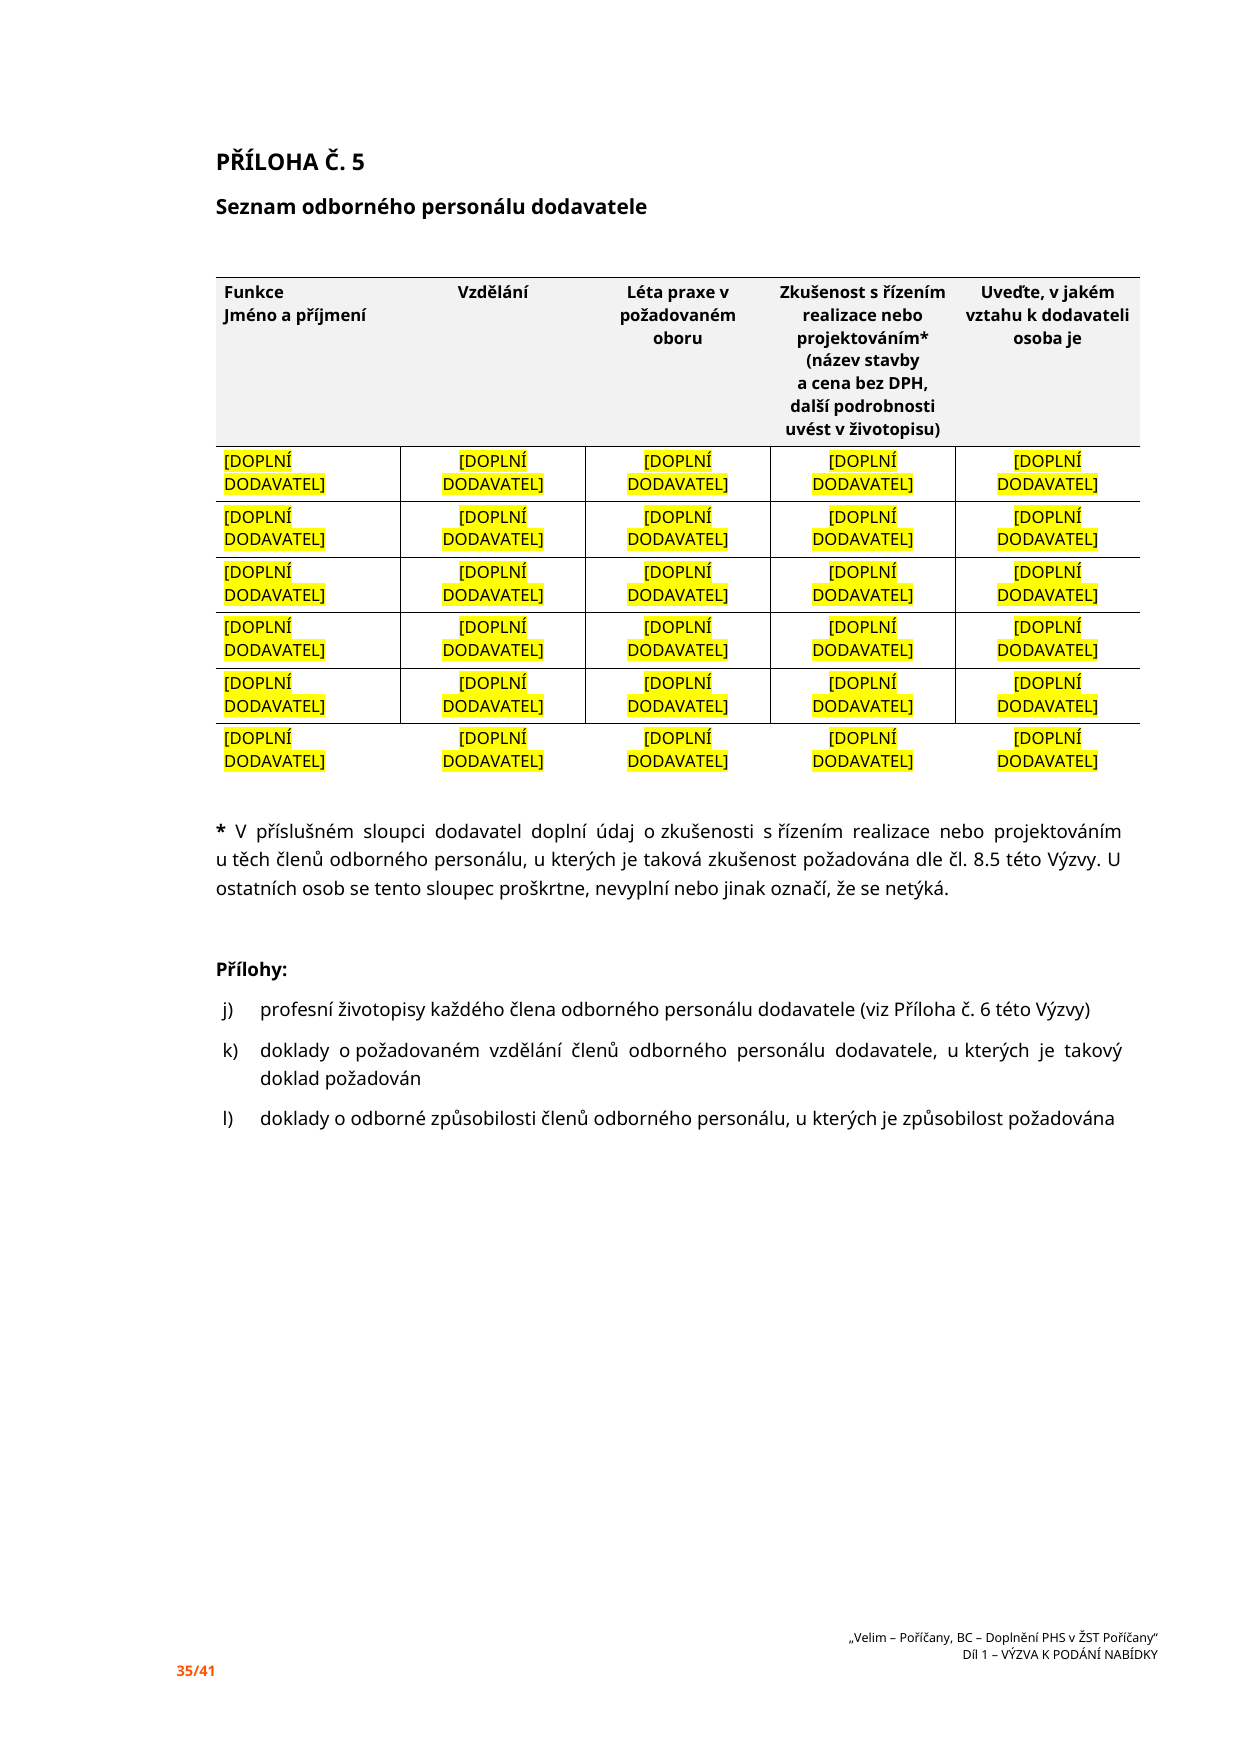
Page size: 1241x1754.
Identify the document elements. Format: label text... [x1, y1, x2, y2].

text Přílohy: [216, 956, 1122, 981]
table_cell [DOPLNÍ DODAVATEL] [956, 558, 1140, 612]
text Příloha č. 5 [216, 146, 1122, 177]
table_cell [DOPLNÍ DODAVATEL] [401, 613, 585, 667]
table_header Funkce Jméno a příjmení [216, 278, 400, 446]
table_cell [DOPLNÍ DODAVATEL] [771, 613, 955, 667]
table_cell [DOPLNÍ DODAVATEL] [401, 669, 585, 723]
table_cell [DOPLNÍ DODAVATEL] [216, 502, 400, 557]
text * V příslušném sloupci dodavatel doplní údaj o zkušenosti s řízením realizace nebo projektováním u těch členů odborného personálu, u kterých je taková zkušenost požadována dle čl. 8.5 této Výzvy. U ostatních osob se tento sloupec proškrtne, nevyplní nebo jinak označí, že se netýká. [216, 819, 1122, 900]
table_header Uveďte, v jakém vztahu k dodavateli osoba je [955, 278, 1140, 446]
table_cell [DOPLNÍ DODAVATEL] [216, 724, 400, 778]
list doklady o odborné způsobilosti členů odborného personálu, u kterých je způsobilost požadována [222, 1105, 1122, 1131]
table_cell [DOPLNÍ DODAVATEL] [771, 669, 955, 723]
table_cell [DOPLNÍ DODAVATEL] [955, 724, 1140, 778]
table_cell [DOPLNÍ DODAVATEL] [956, 447, 1140, 501]
table_cell [DOPLNÍ DODAVATEL] [956, 613, 1140, 667]
table_cell [DOPLNÍ DODAVATEL] [771, 447, 955, 501]
table_cell [DOPLNÍ DODAVATEL] [956, 669, 1140, 723]
list doklady o požadovaném vzdělání členů odborného personálu dodavatele, u kterých je takový doklad požadován [222, 1037, 1122, 1090]
table_header Vzdělání [400, 278, 585, 446]
table_cell [DOPLNÍ DODAVATEL] [770, 724, 955, 778]
table_cell [DOPLNÍ DODAVATEL] [586, 558, 770, 612]
table_cell [DOPLNÍ DODAVATEL] [216, 669, 400, 723]
table_header Léta praxe v požadovaném oboru [585, 278, 770, 446]
table_cell [DOPLNÍ DODAVATEL] [401, 558, 585, 612]
table_cell [DOPLNÍ DODAVATEL] [401, 447, 585, 501]
table_cell [DOPLNÍ DODAVATEL] [771, 558, 955, 612]
table_cell [DOPLNÍ DODAVATEL] [216, 613, 400, 667]
table_cell [DOPLNÍ DODAVATEL] [216, 447, 400, 501]
table_cell [DOPLNÍ DODAVATEL] [216, 558, 400, 612]
list profesní životopisy každého člena odborného personálu dodavatele (viz Příloha č. 6 této Výzvy) [222, 996, 1122, 1022]
table_cell [DOPLNÍ DODAVATEL] [586, 613, 770, 667]
table_cell [DOPLNÍ DODAVATEL] [585, 724, 770, 778]
table_cell [DOPLNÍ DODAVATEL] [401, 502, 585, 557]
table_cell [DOPLNÍ DODAVATEL] [400, 724, 585, 778]
table_cell [DOPLNÍ DODAVATEL] [586, 669, 770, 723]
text Seznam odborného personálu dodavatele [216, 192, 1122, 221]
table_header Zkušenost s řízením realizace nebo projektováním* (název stavby a cena bez DPH, další podrobnosti uvést v životopisu) [770, 278, 955, 446]
table_cell [DOPLNÍ DODAVATEL] [771, 502, 955, 557]
table_cell [DOPLNÍ DODAVATEL] [586, 502, 770, 557]
table_cell [DOPLNÍ DODAVATEL] [586, 447, 770, 501]
table_cell [DOPLNÍ DODAVATEL] [956, 502, 1140, 557]
